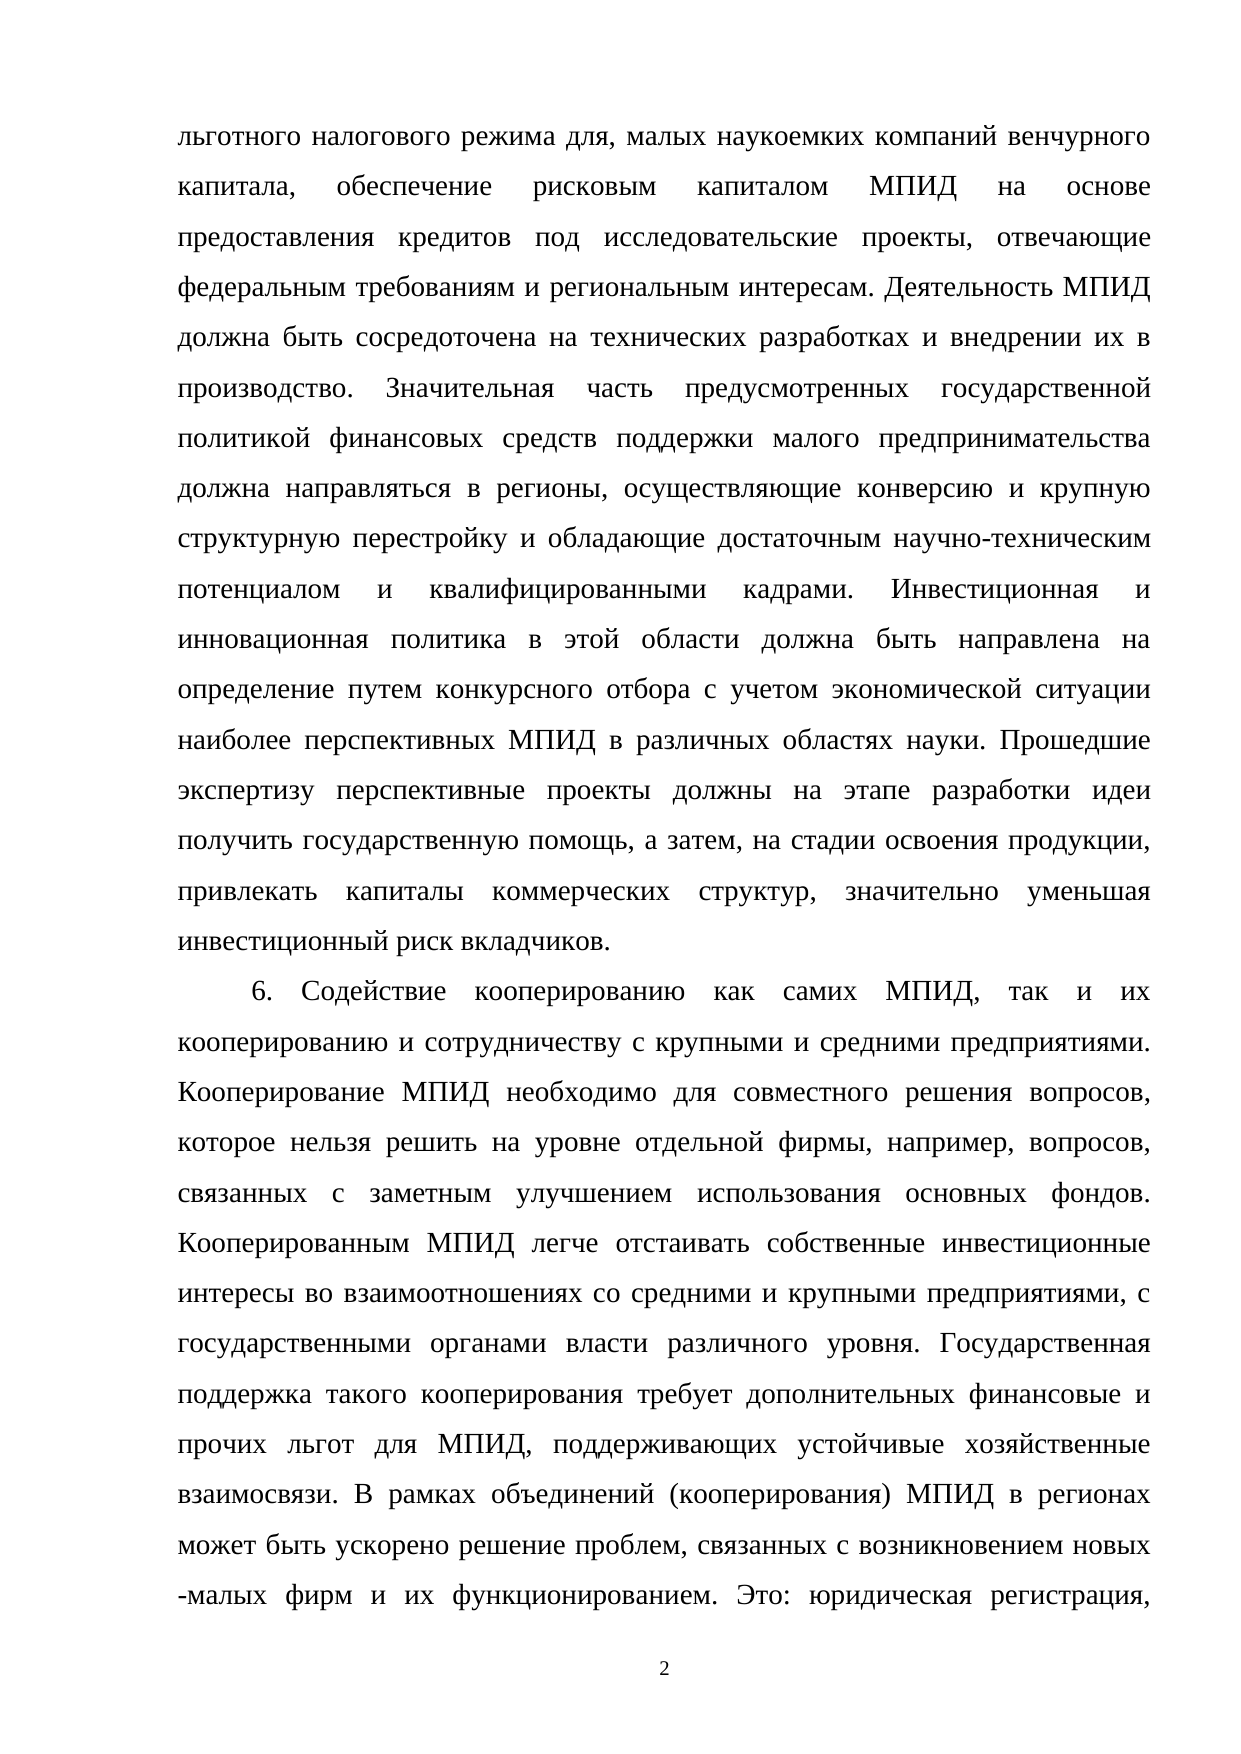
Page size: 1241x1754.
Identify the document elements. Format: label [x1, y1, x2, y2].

text [177, 973, 1152, 1611]
text [177, 118, 1152, 957]
